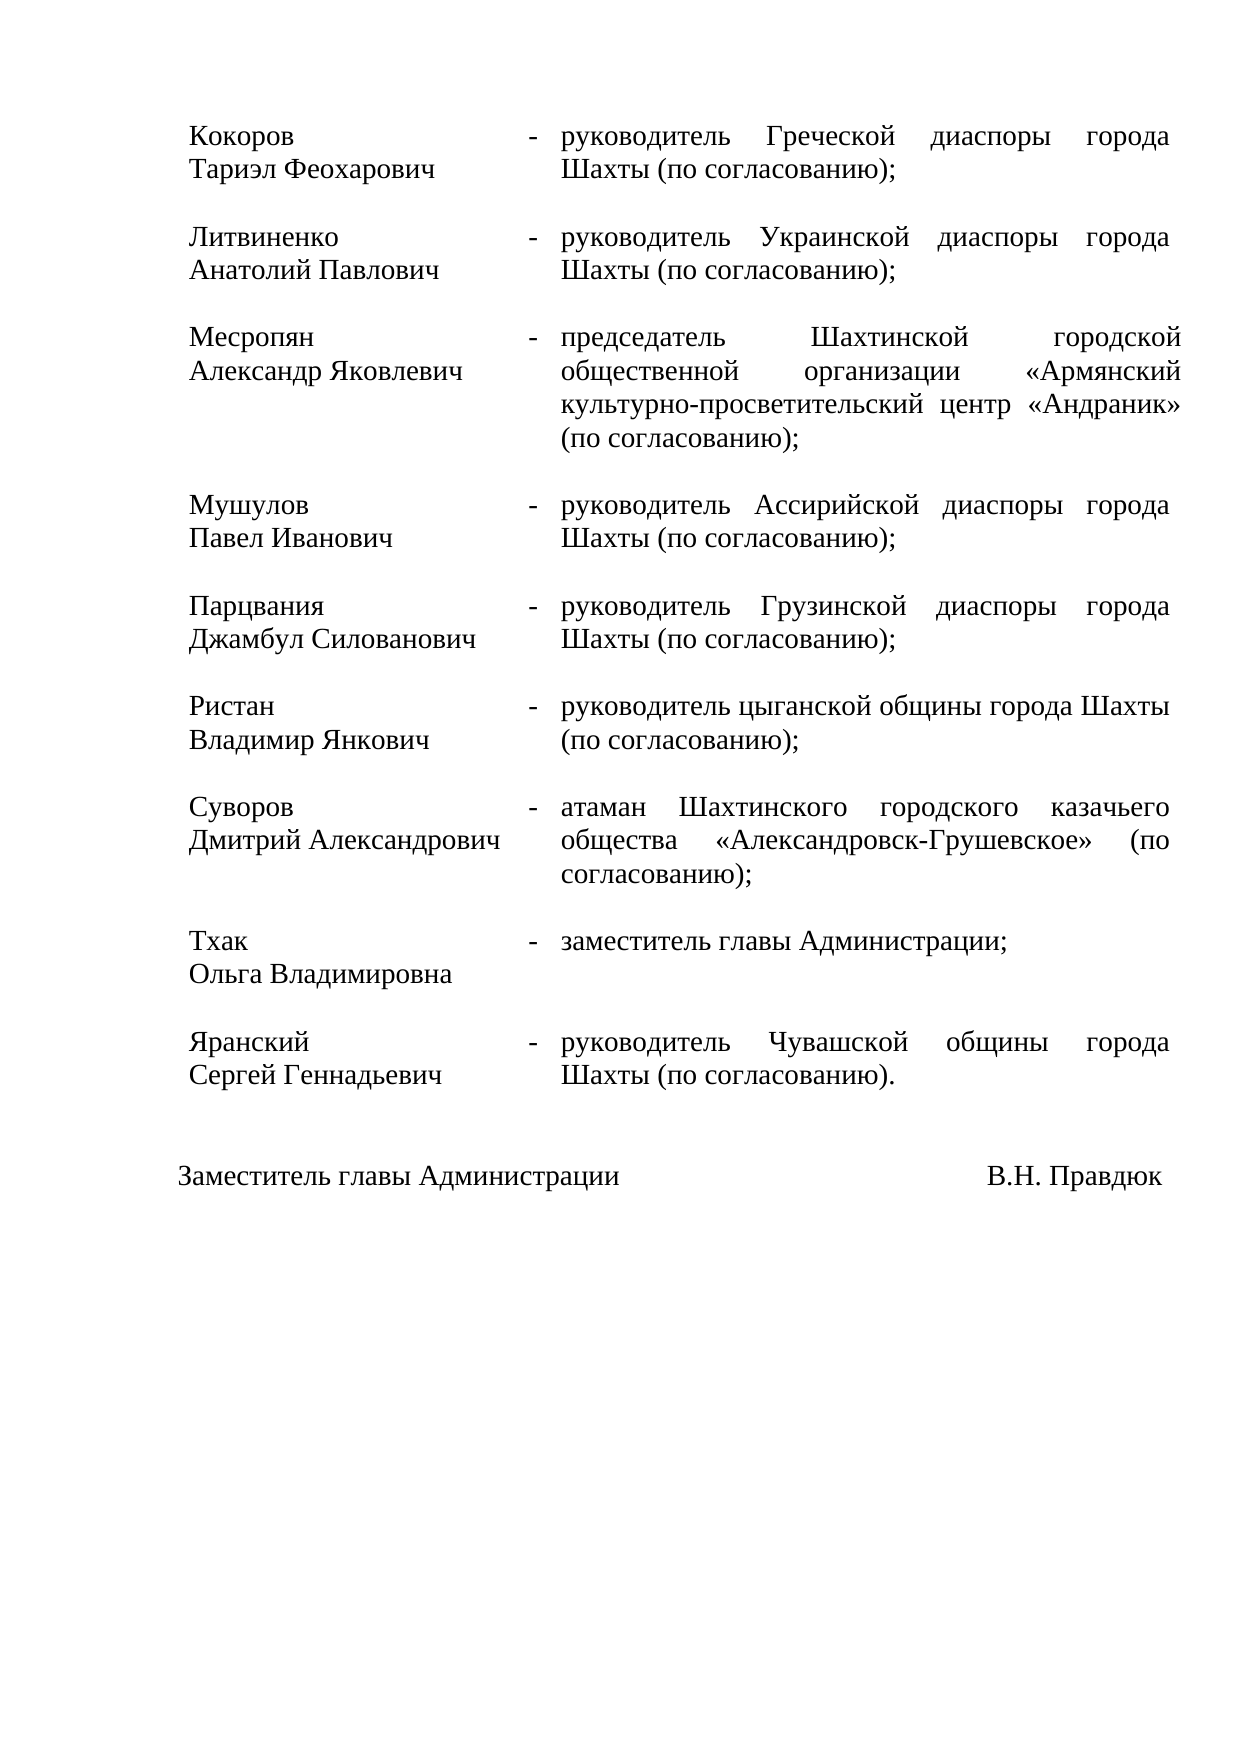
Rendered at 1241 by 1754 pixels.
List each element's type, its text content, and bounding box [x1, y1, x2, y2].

table_cell - [517, 118, 549, 219]
table_cell руководитель Греческой диаспоры города Шахты (по согласованию); [549, 118, 1181, 219]
table_cell руководитель Грузинской диаспоры города Шахты (по согласованию); [549, 588, 1181, 688]
table_cell - [517, 588, 549, 688]
table_cell - [517, 219, 549, 319]
table_cell Ристан Владимир Янкович [177, 688, 517, 789]
table_cell руководитель Украинской диаспоры города Шахты (по согласованию); [549, 219, 1181, 319]
table_cell атаман Шахтинского городского казачьего общества «Александровск-Грушевское» (по согласованию); [549, 789, 1181, 923]
table_cell - [517, 923, 549, 1024]
table_cell Литвиненко Анатолий Павлович [177, 219, 517, 319]
table_cell Мушулов Павел Иванович [177, 487, 517, 588]
table_cell Месропян Александр Яковлевич [177, 319, 517, 487]
table_cell руководитель Чувашской общины города Шахты (по согласованию). [549, 1024, 1181, 1091]
table_cell - [517, 789, 549, 923]
table_cell руководитель цыганской общины города Шахты (по согласованию); [549, 688, 1181, 789]
table_cell Тхак Ольга Владимировна [177, 923, 517, 1024]
table_cell Кокоров Тариэл Феохарович [177, 118, 517, 219]
table_cell заместитель главы Администрации; [549, 923, 1181, 1024]
table_cell Парцвания Джамбул Силованович [177, 588, 517, 688]
table_cell - [517, 319, 549, 487]
table_cell - [517, 1024, 549, 1091]
table_cell Яранский Сергей Геннадьевич [177, 1024, 517, 1091]
table_cell руководитель Ассирийской диаспоры города Шахты (по согласованию); [549, 487, 1181, 588]
table_cell - [517, 688, 549, 789]
table_cell - [517, 487, 549, 588]
text Заместитель главы Администрации В.Н. Правдюк [177, 1158, 1181, 1191]
table_cell председатель Шахтинской городской общественной организации «Армянский культурно-просветительский центр «Андраник» (по согласованию); [549, 319, 1181, 487]
table_cell Суворов Дмитрий Александрович [177, 789, 517, 923]
